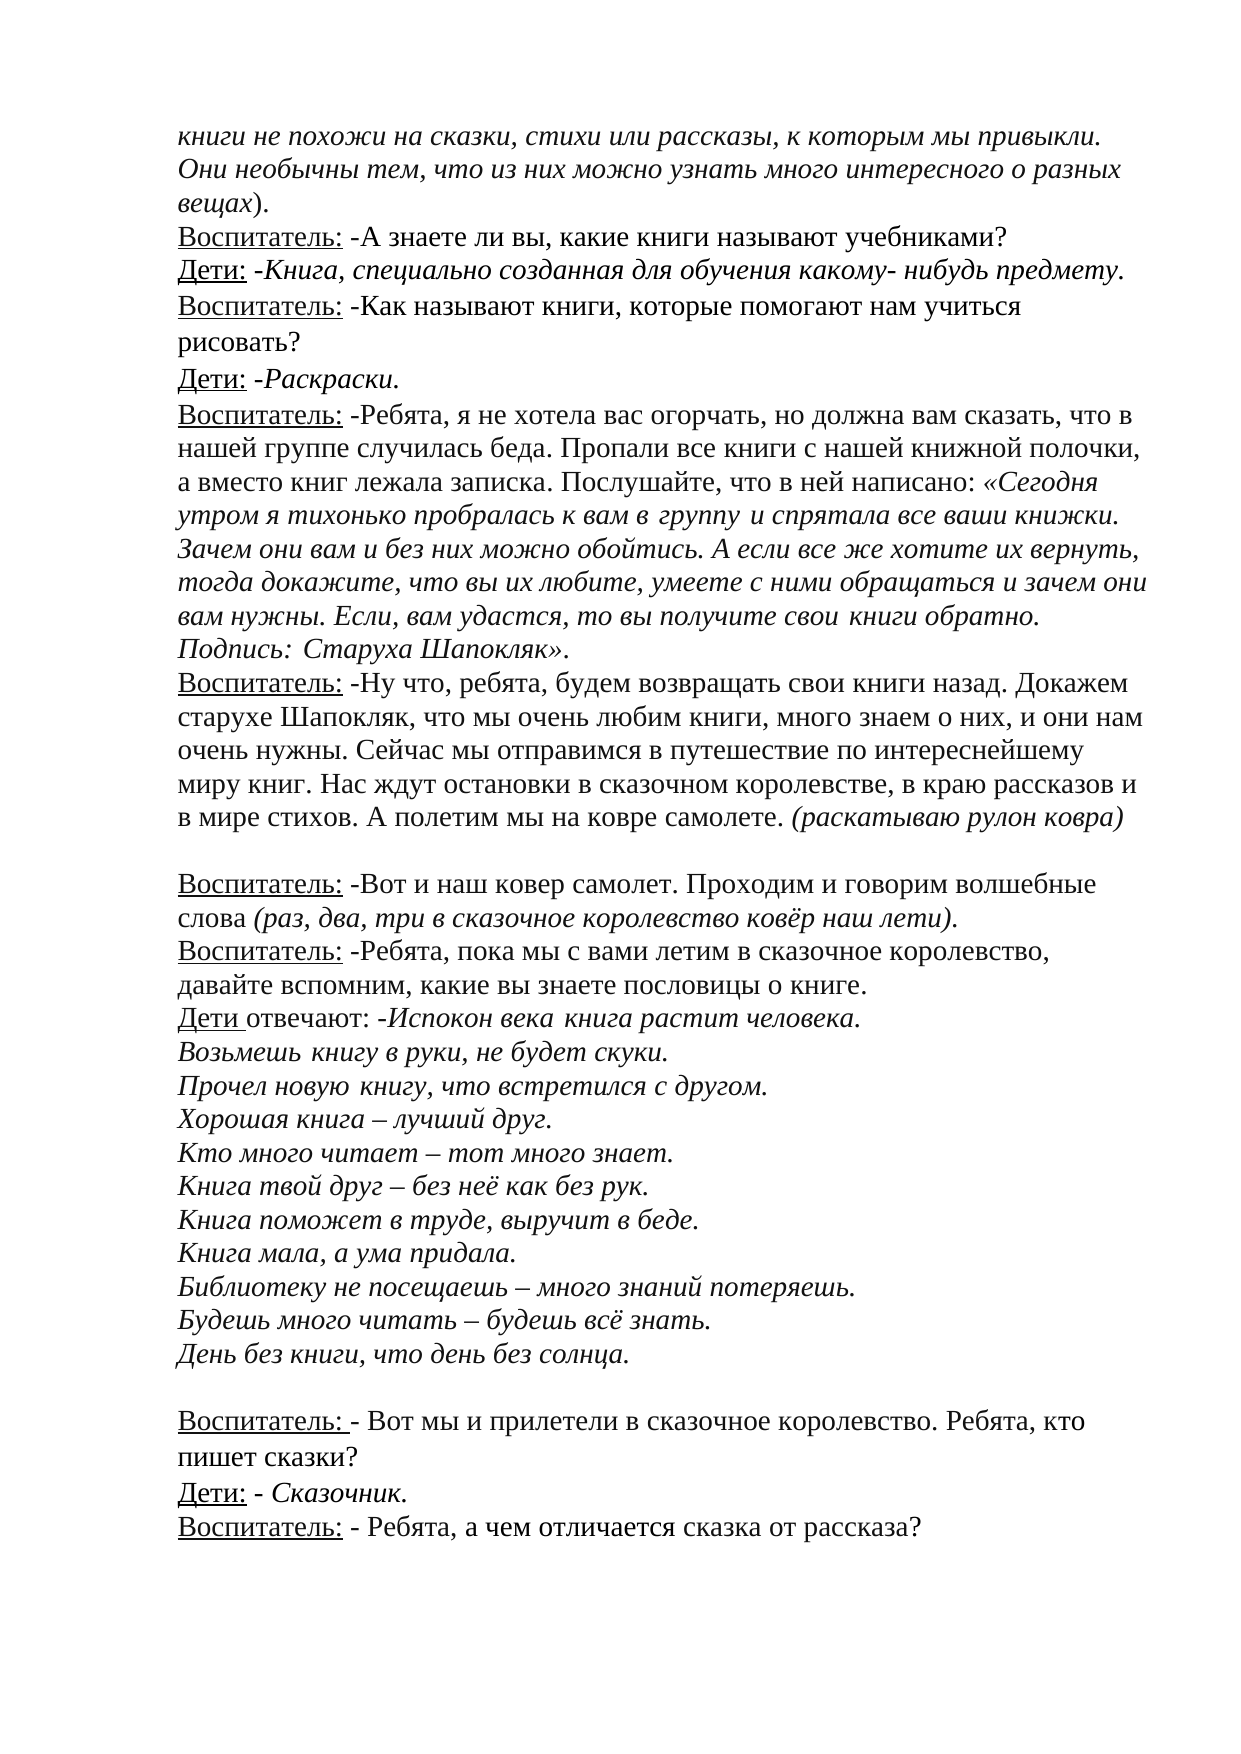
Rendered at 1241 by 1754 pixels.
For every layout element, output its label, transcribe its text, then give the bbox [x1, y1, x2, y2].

text Воспитатель: -А знаете ли вы, какие книги называют учебниками? [177, 219, 1152, 252]
text Книга мала, а ума придала. [177, 1235, 1152, 1269]
text Воспитатель: -Ребята, пока мы с вами летим в сказочное королевство, давайте вспомним, какие вы знаете пословицы о книге. [177, 933, 1152, 1001]
text Воспитатель: -Вот и наш ковер самолет. Проходим и говорим волшебные слова (раз, два, три в сказочное королевство ковёр наш лети). [177, 866, 1152, 933]
text Хорошая книга – лучший друг. [177, 1101, 1152, 1135]
text Дети: -Раскраски. [177, 361, 1152, 394]
text Будешь много читать – будешь всё знать. [177, 1302, 1152, 1336]
text Воспитатель: -Ребята, я не хотела вас огорчать, но должна вам сказать, что в нашей группе случилась беда. Пропали все книги с нашей книжной полочки, а вместо книг лежала записка. Послушайте, что в ней написано: «Сегодня утром я тихонько пробралась к вам в группу и спрятала все ваши книжки. Зачем они вам и без них можно обойтись. А если все же хотите их вернуть, тогда докажите, что вы их любите, умеете с ними обращаться и зачем они вам нужны. Если, вам удастся, то вы получите свои книги обратно. Подпись: Старуха Шапокляк». [177, 397, 1152, 665]
text Воспитатель: - Вот мы и прилетели в сказочное королевство. Ребята, кто пишет сказки? [177, 1403, 1152, 1473]
text Воспитатель: -Как называют книги, которые помогают нам учиться рисовать? [177, 288, 1152, 358]
text Дети отвечают: -Испокон века книга растит человека. [177, 1001, 1152, 1034]
text Воспитатель: -Ну что, ребята, будем возвращать свои книги назад. Докажем старухе Шапокляк, что мы очень любим книги, много знаем о них, и они нам очень нужны. Сейчас мы отправимся в путешествие по интереснейшему миру книг. Нас ждут остановки в сказочном королевстве, в краю рассказов и в мире стихов. А полетим мы на ковре самолете. (раскатываю рулон ковра) [177, 665, 1152, 833]
text Прочел новую книгу, что встретился с другом. [177, 1068, 1152, 1101]
text Книга твой друг – без неё как без рук. [177, 1168, 1152, 1202]
text Дети: -Книга, специально созданная для обучения какому- нибудь предмету. [177, 252, 1152, 286]
text Библиотеку не посещаешь – много знаний потеряешь. [177, 1269, 1152, 1302]
text Кто много читает – тот много знает. [177, 1135, 1152, 1168]
text Возьмешь книгу в руки, не будет скуки. [177, 1034, 1152, 1068]
text День без книги, что день без солнца. [177, 1336, 1152, 1369]
text Книга поможет в труде, выручит в беде. [177, 1202, 1152, 1235]
text Воспитатель: - Ребята, а чем отличается сказка от рассказа? [177, 1509, 1152, 1542]
text Дети: - Сказочник. [177, 1475, 1152, 1509]
